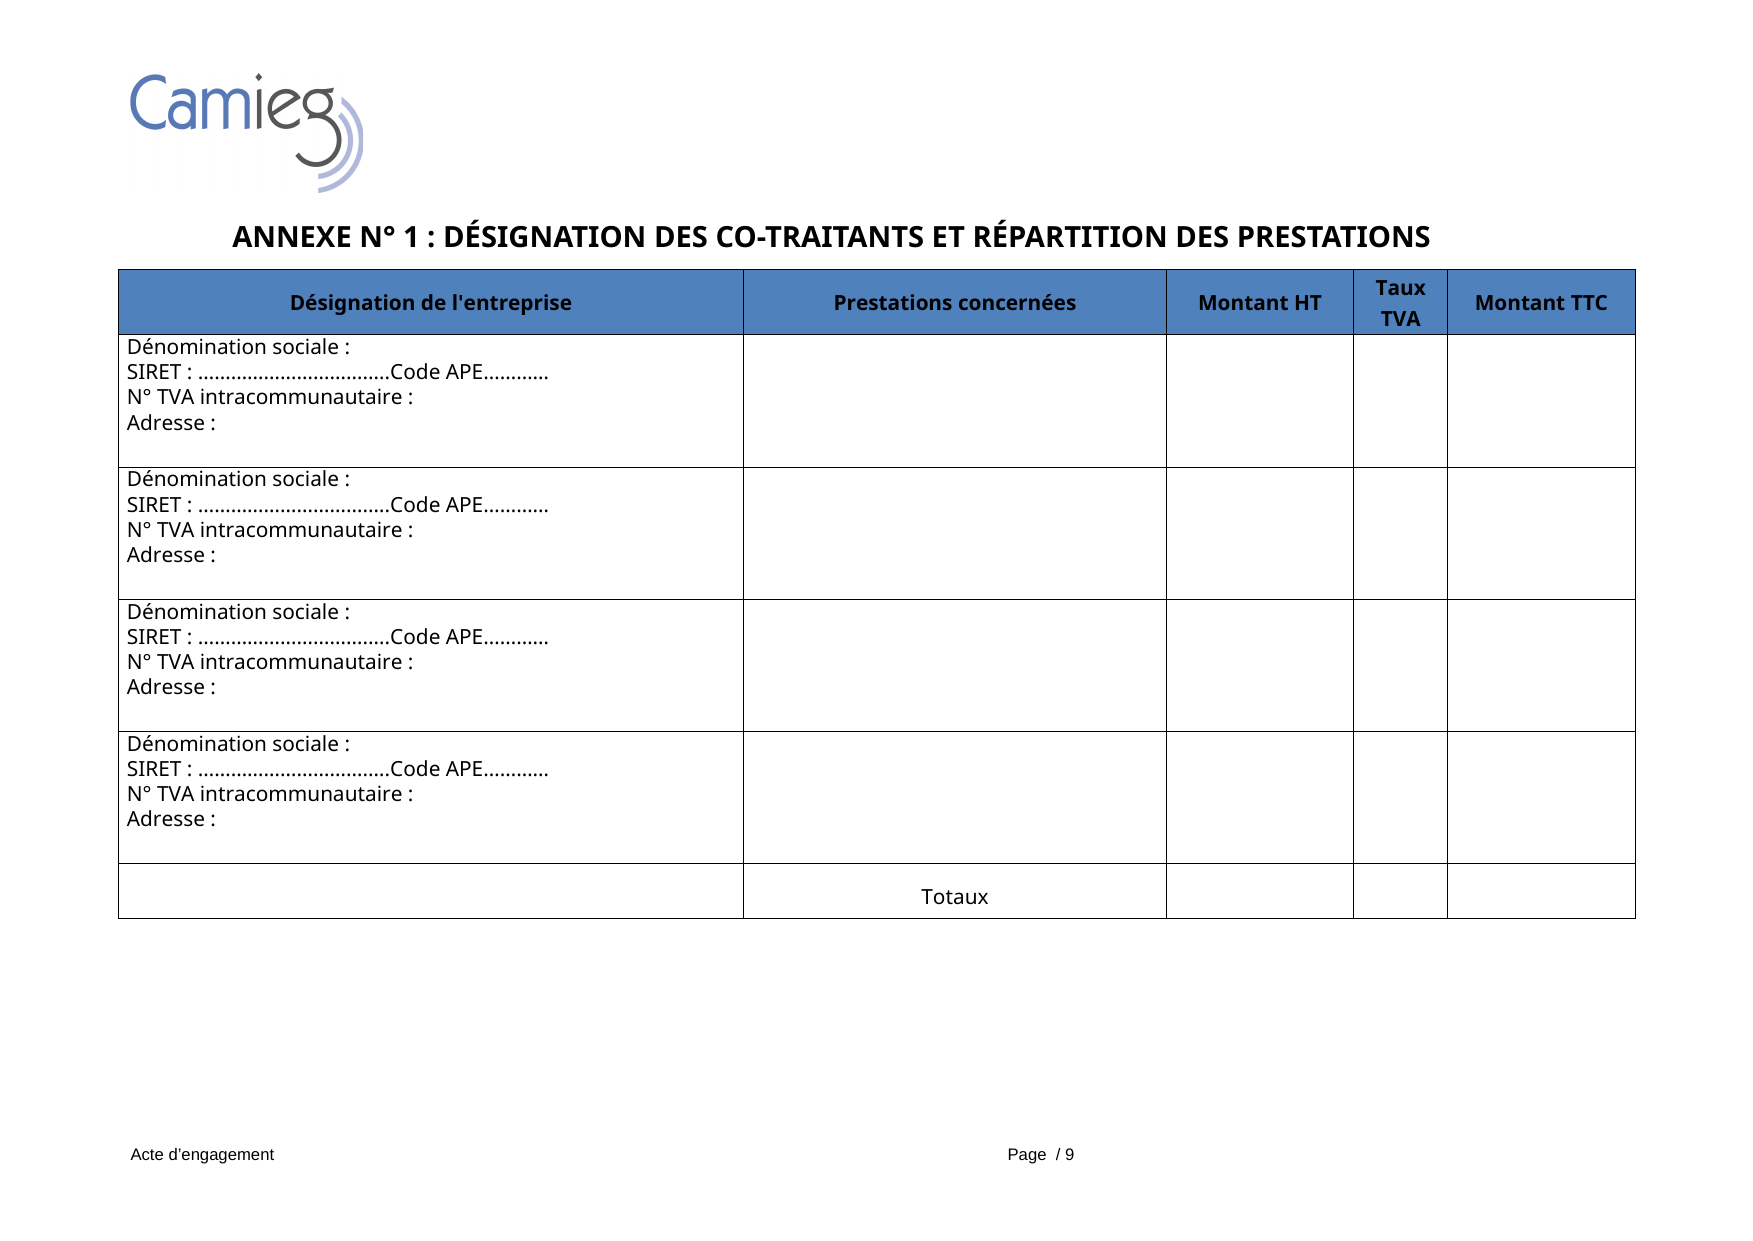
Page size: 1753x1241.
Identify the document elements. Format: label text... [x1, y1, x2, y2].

table_cell [1167, 335, 1353, 466]
table_cell [1448, 468, 1635, 599]
table_cell [1167, 864, 1353, 918]
table_cell [1354, 600, 1447, 731]
text ANNEXE N° 1 : DÉSIGNATION DES CO-TRAITANTS ET RÉPARTITION DES PRESTATIONS [118, 217, 1545, 256]
table_cell Dénomination sociale : SIRET : ………………………….….Code APE………… N° TVA intracommunautaire : Adresse : [119, 732, 743, 863]
table_header Prestations concernées [744, 270, 1166, 334]
table_cell [744, 335, 1166, 466]
table_cell [744, 732, 1166, 863]
table_cell [1354, 732, 1447, 863]
picture [130, 73, 364, 193]
table_cell [1167, 732, 1353, 863]
table_cell Dénomination sociale : SIRET : ………………………….….Code APE………… N° TVA intracommunautaire : Adresse : [119, 468, 743, 599]
table_cell [1448, 864, 1635, 918]
table_cell [1167, 468, 1353, 599]
table_cell [1448, 335, 1635, 466]
table_cell [119, 864, 743, 918]
table_cell Totaux [744, 864, 1166, 918]
table_header Désignation de l'entreprise [119, 270, 743, 334]
table_cell [744, 600, 1166, 731]
table_cell Dénomination sociale : SIRET : ………………………….….Code APE………… N° TVA intracommunautaire : Adresse : [119, 600, 743, 731]
table_cell [1448, 732, 1635, 863]
table_cell [1354, 468, 1447, 599]
table_cell [1354, 335, 1447, 466]
table_cell [1448, 600, 1635, 731]
table_cell [744, 468, 1166, 599]
table_cell Dénomination sociale : SIRET : ………………………….….Code APE………… N° TVA intracommunautaire : Adresse : [119, 335, 743, 466]
table_header Montant HT [1167, 270, 1353, 334]
table_cell [1167, 600, 1353, 731]
table_header Montant TTC [1448, 270, 1635, 334]
table_header Taux TVA [1354, 270, 1447, 334]
table_cell [1354, 864, 1447, 918]
